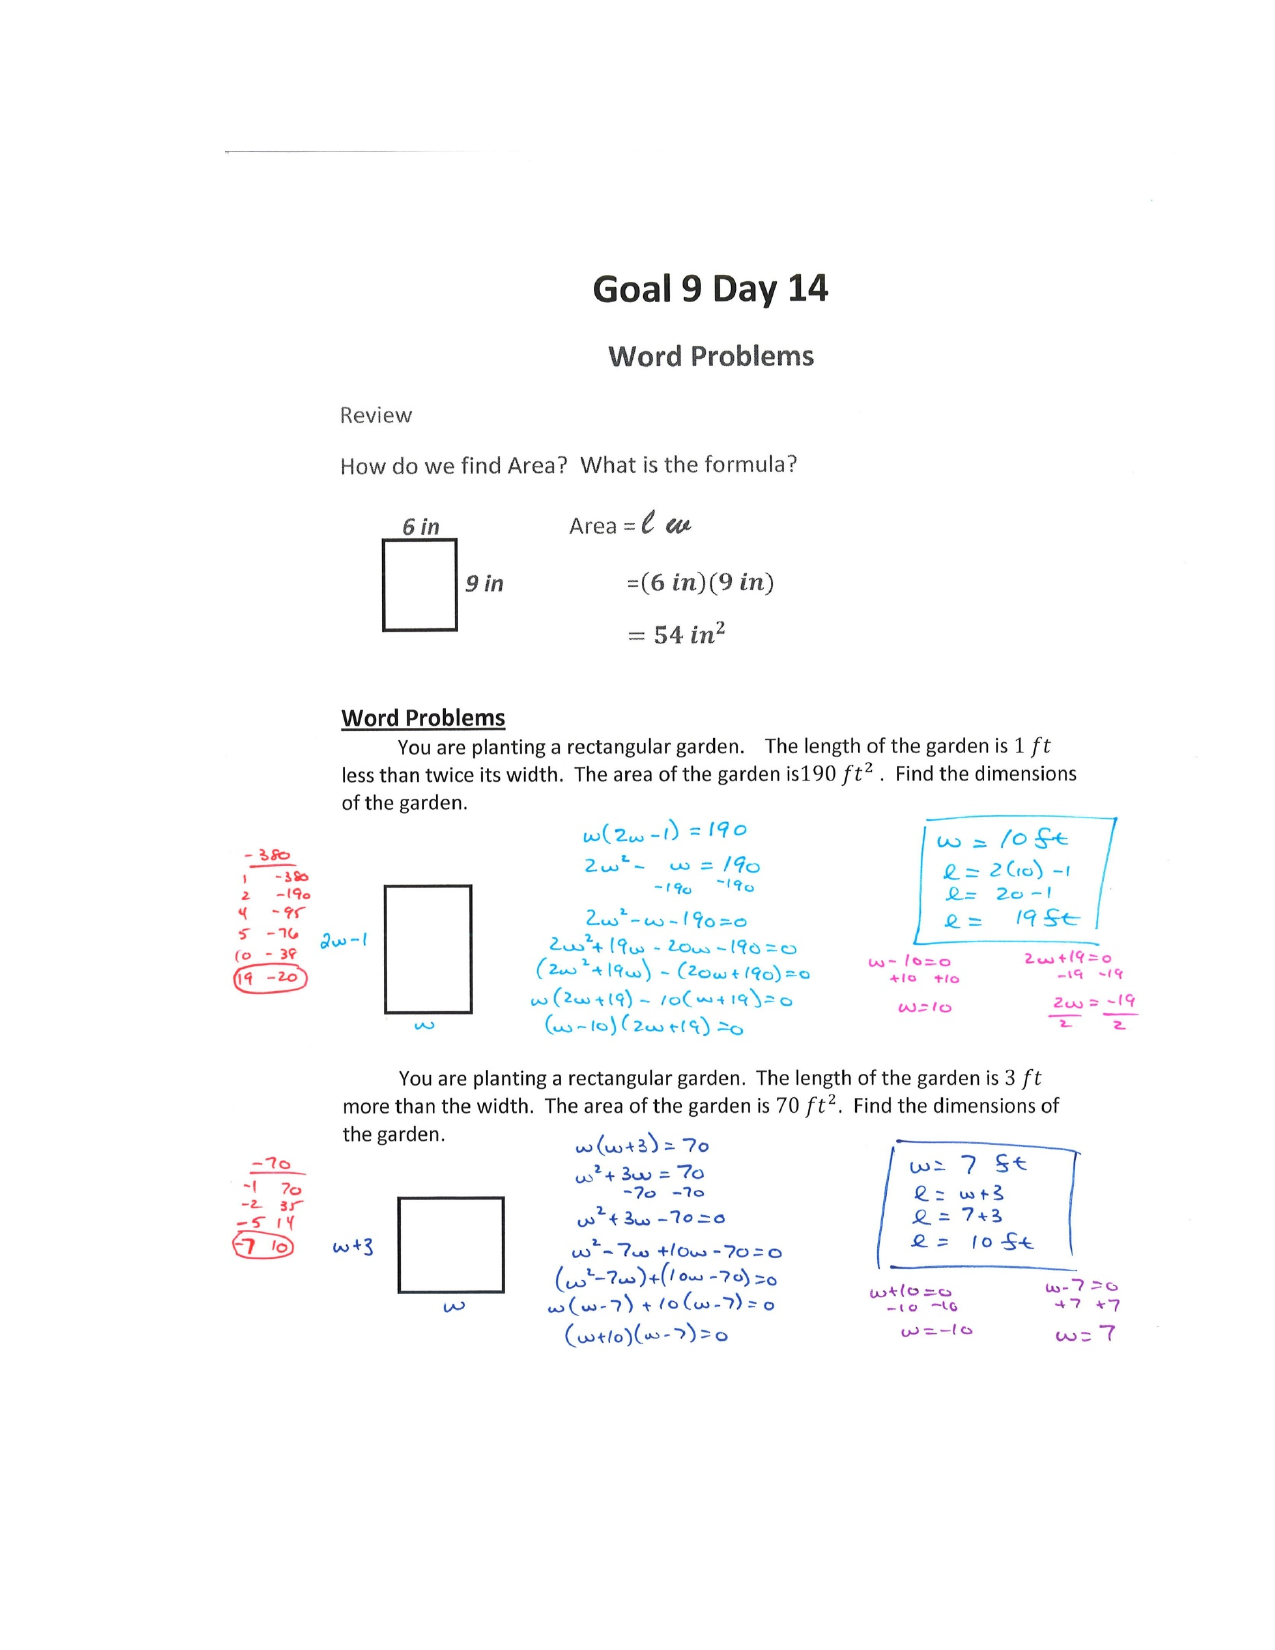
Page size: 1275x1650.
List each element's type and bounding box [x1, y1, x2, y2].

picture [225, 150, 1200, 1412]
